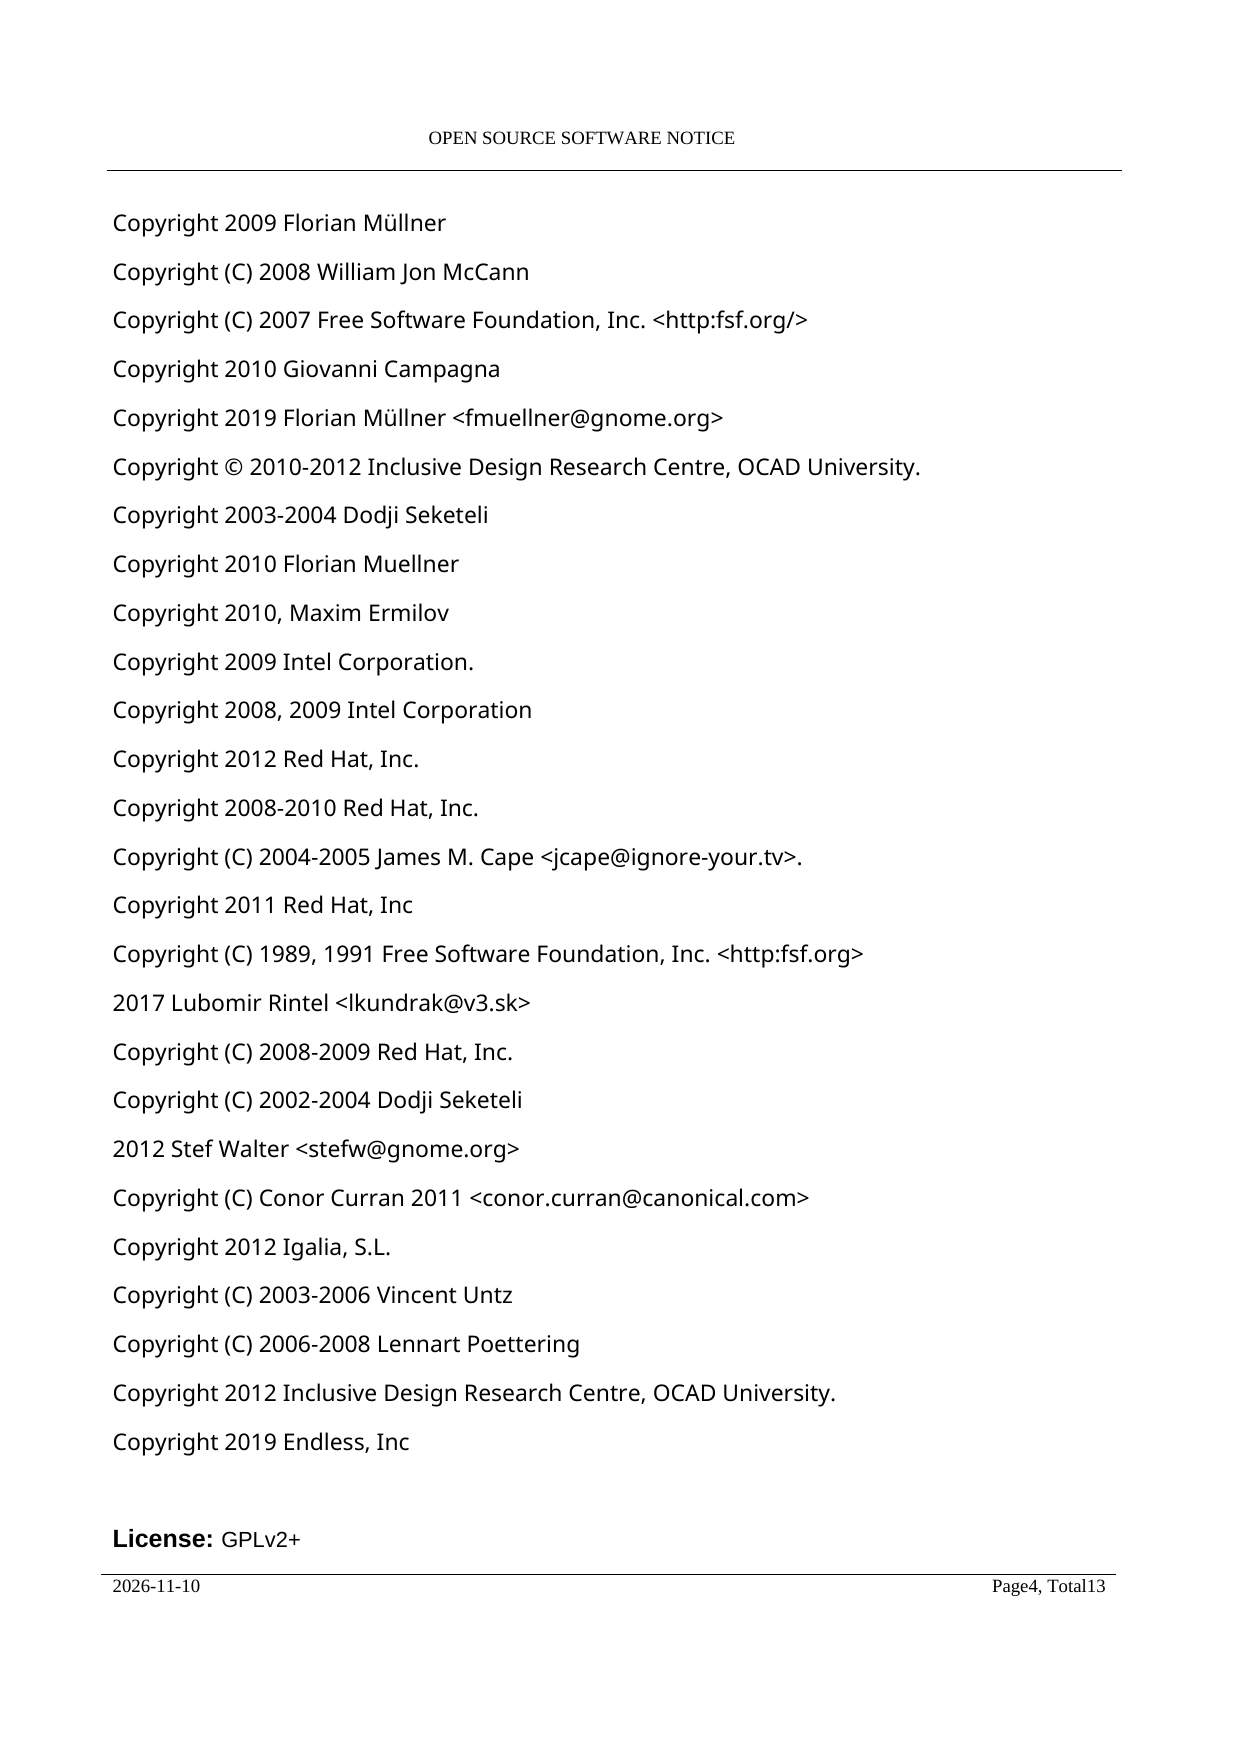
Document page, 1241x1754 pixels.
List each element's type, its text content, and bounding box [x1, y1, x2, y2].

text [112, 206, 1128, 1506]
text License: GPLv2+ [112, 1523, 1128, 1555]
